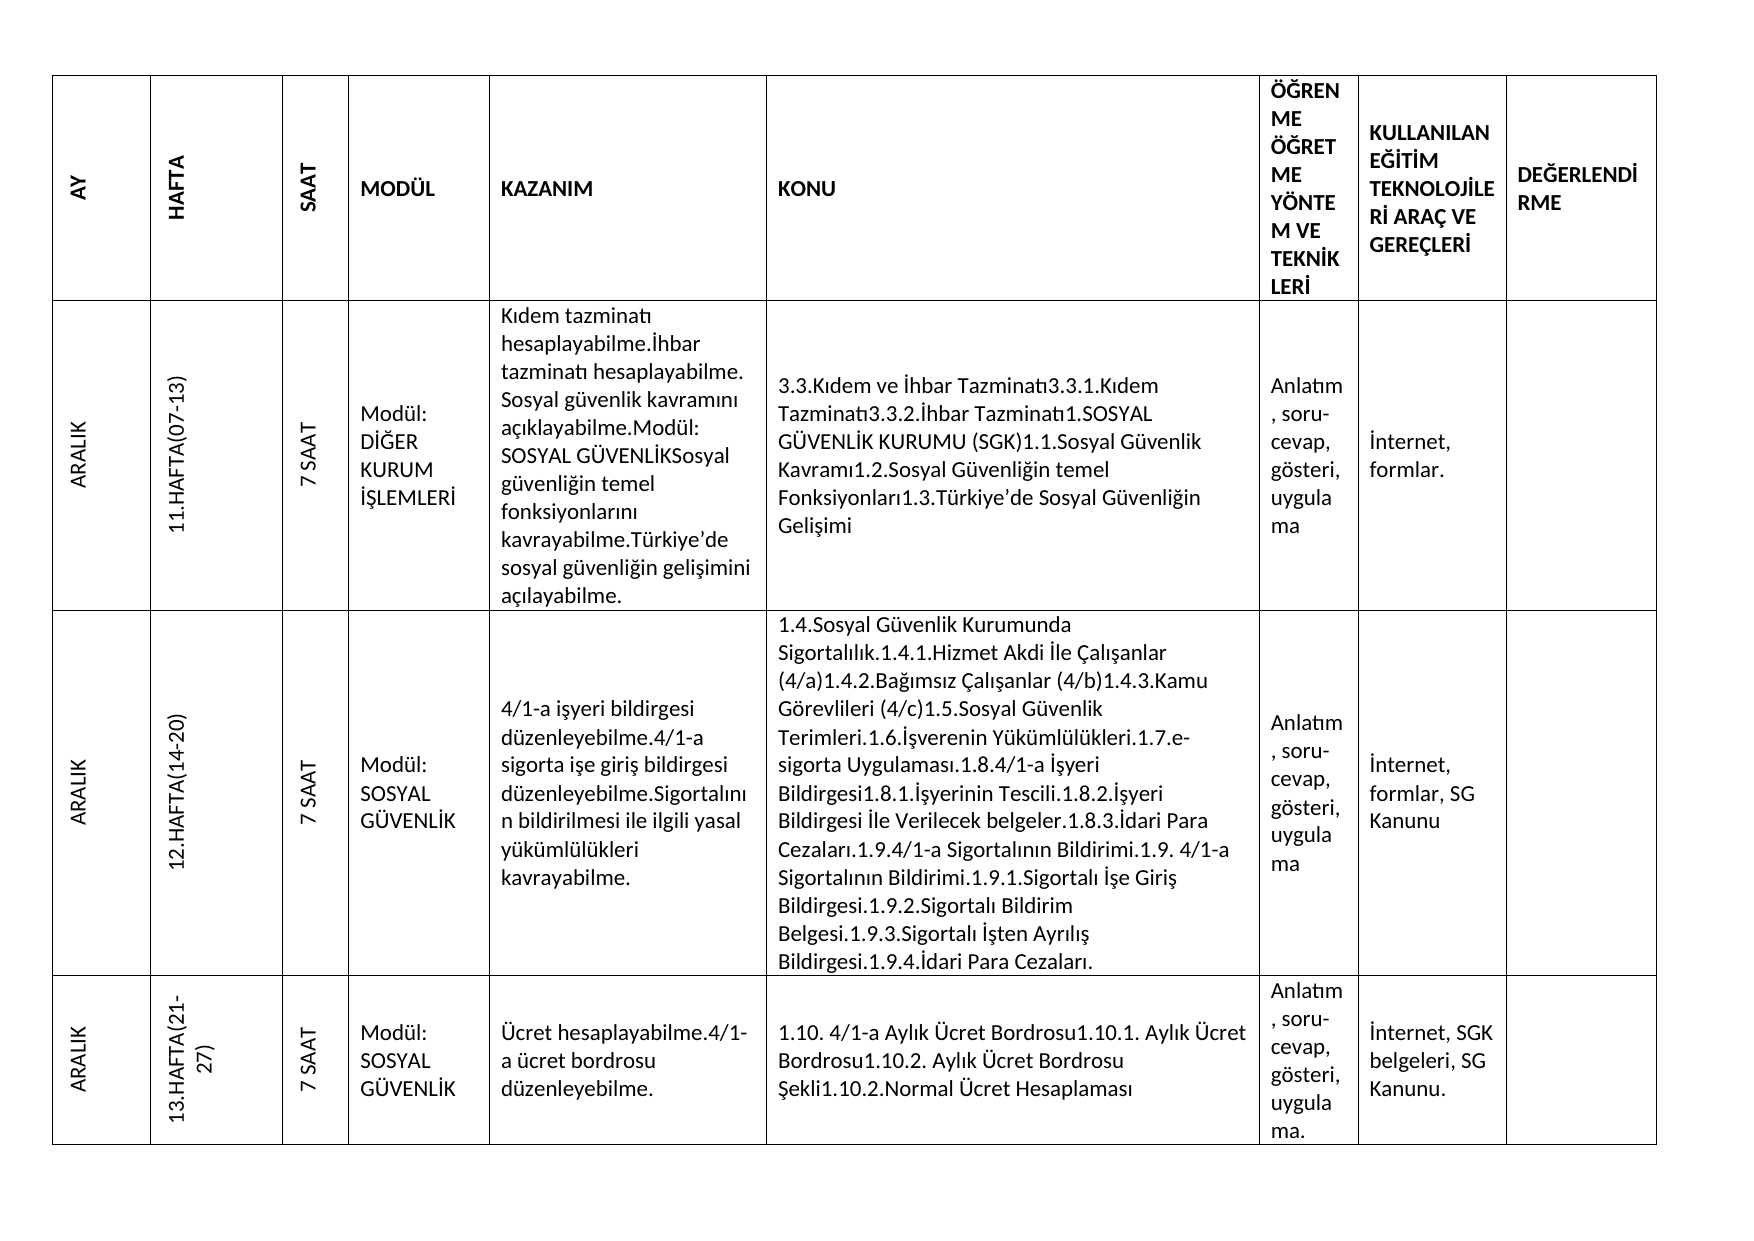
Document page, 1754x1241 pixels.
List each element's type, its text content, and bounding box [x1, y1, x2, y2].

table_cell 7 SAAT [283, 611, 348, 975]
table_header MODÜL [349, 76, 489, 300]
table_cell ARALIK [53, 301, 150, 609]
table_cell 12.HAFTA(14-20) [151, 611, 282, 975]
table_cell ARALIK [53, 611, 150, 975]
table_cell ARALIK [53, 976, 150, 1144]
table_cell Kıdem tazminatı hesaplayabilme.İhbar tazminatı hesaplayabilme. Sosyal güvenlik kavramını açıklayabilme.Modül: SOSYAL GÜVENLİKSosyal güvenliğin temel fonksiyonlarını kavrayabilme.Türkiye’de sosyal güvenliğin gelişimini açılayabilme. [490, 301, 766, 609]
table_cell Anlatım, soru-cevap, gösteri, uygulama [1260, 301, 1358, 609]
table_cell 7 SAAT [283, 301, 348, 609]
table_header SAAT [283, 76, 348, 300]
table_cell Ücret hesaplayabilme.4/1-a ücret bordrosu düzenleyebilme. [490, 976, 766, 1144]
table_header AY [53, 76, 150, 300]
table_header KAZANIM [490, 76, 766, 300]
table_cell 11.HAFTA(07-13) [151, 301, 282, 609]
table_cell [1507, 301, 1656, 609]
table_header KONU [767, 76, 1259, 300]
table_header KULLANILAN EĞİTİM TEKNOLOJİLERİ ARAÇ VE GEREÇLERİ [1359, 76, 1506, 300]
table_cell 13.HAFTA(21-27) [151, 976, 282, 1144]
table_cell [1507, 611, 1656, 975]
table_cell 1.10. 4/1-a Aylık Ücret Bordrosu1.10.1. Aylık Ücret Bordrosu1.10.2. Aylık Ücret Bordrosu Şekli1.10.2.Normal Ücret Hesaplaması [767, 976, 1259, 1144]
table_cell 3.3.Kıdem ve İhbar Tazminatı3.3.1.Kıdem Tazminatı3.3.2.İhbar Tazminatı1.SOSYAL GÜVENLİK KURUMU (SGK)1.1.Sosyal Güvenlik Kavramı1.2.Sosyal Güvenliğin temel Fonksiyonları1.3.Türkiye’de Sosyal Güvenliğin Gelişimi [767, 301, 1259, 609]
table_cell Modül: SOSYAL GÜVENLİK [349, 976, 489, 1144]
table_cell Anlatım, soru-cevap, gösteri, uygulama. [1260, 976, 1358, 1144]
table_header HAFTA [151, 76, 282, 300]
table_cell Anlatım, soru-cevap, gösteri, uygulama [1260, 611, 1358, 975]
table_cell İnternet, formlar, SG Kanunu [1359, 611, 1506, 975]
table_header ÖĞRENME ÖĞRETME YÖNTEM VE TEKNİKLERİ [1260, 76, 1358, 300]
table_cell İnternet, formlar. [1359, 301, 1506, 609]
table_header DEĞERLENDİRME [1507, 76, 1656, 300]
table_cell 1.4.Sosyal Güvenlik Kurumunda Sigortalılık.1.4.1.Hizmet Akdi İle Çalışanlar (4/a)1.4.2.Bağımsız Çalışanlar (4/b)1.4.3.Kamu Görevlileri (4/c)1.5.Sosyal Güvenlik Terimleri.1.6.İşverenin Yükümlülükleri.1.7.e-sigorta Uygulaması.1.8.4/1-a İşyeri Bildirgesi1.8.1.İşyerinin Tescili.1.8.2.İşyeri Bildirgesi İle Verilecek belgeler.1.8.3.İdari Para Cezaları.1.9.4/1-a Sigortalının Bildirimi.1.9. 4/1-a Sigortalının Bildirimi.1.9.1.Sigortalı İşe Giriş Bildirgesi.1.9.2.Sigortalı Bildirim Belgesi.1.9.3.Sigortalı İşten Ayrılış Bildirgesi.1.9.4.İdari Para Cezaları. [767, 611, 1259, 975]
table_cell 7 SAAT [283, 976, 348, 1144]
table_cell Modül: SOSYAL GÜVENLİK [349, 611, 489, 975]
table_cell 4/1-a işyeri bildirgesi düzenleyebilme.4/1-a sigorta işe giriş bildirgesi düzenleyebilme.Sigortalının bildirilmesi ile ilgili yasal yükümlülükleri kavrayabilme. [490, 611, 766, 975]
table_cell Modül: DİĞER KURUM İŞLEMLERİ [349, 301, 489, 609]
table_cell [1507, 976, 1656, 1144]
table_cell İnternet, SGK belgeleri, SG Kanunu. [1359, 976, 1506, 1144]
